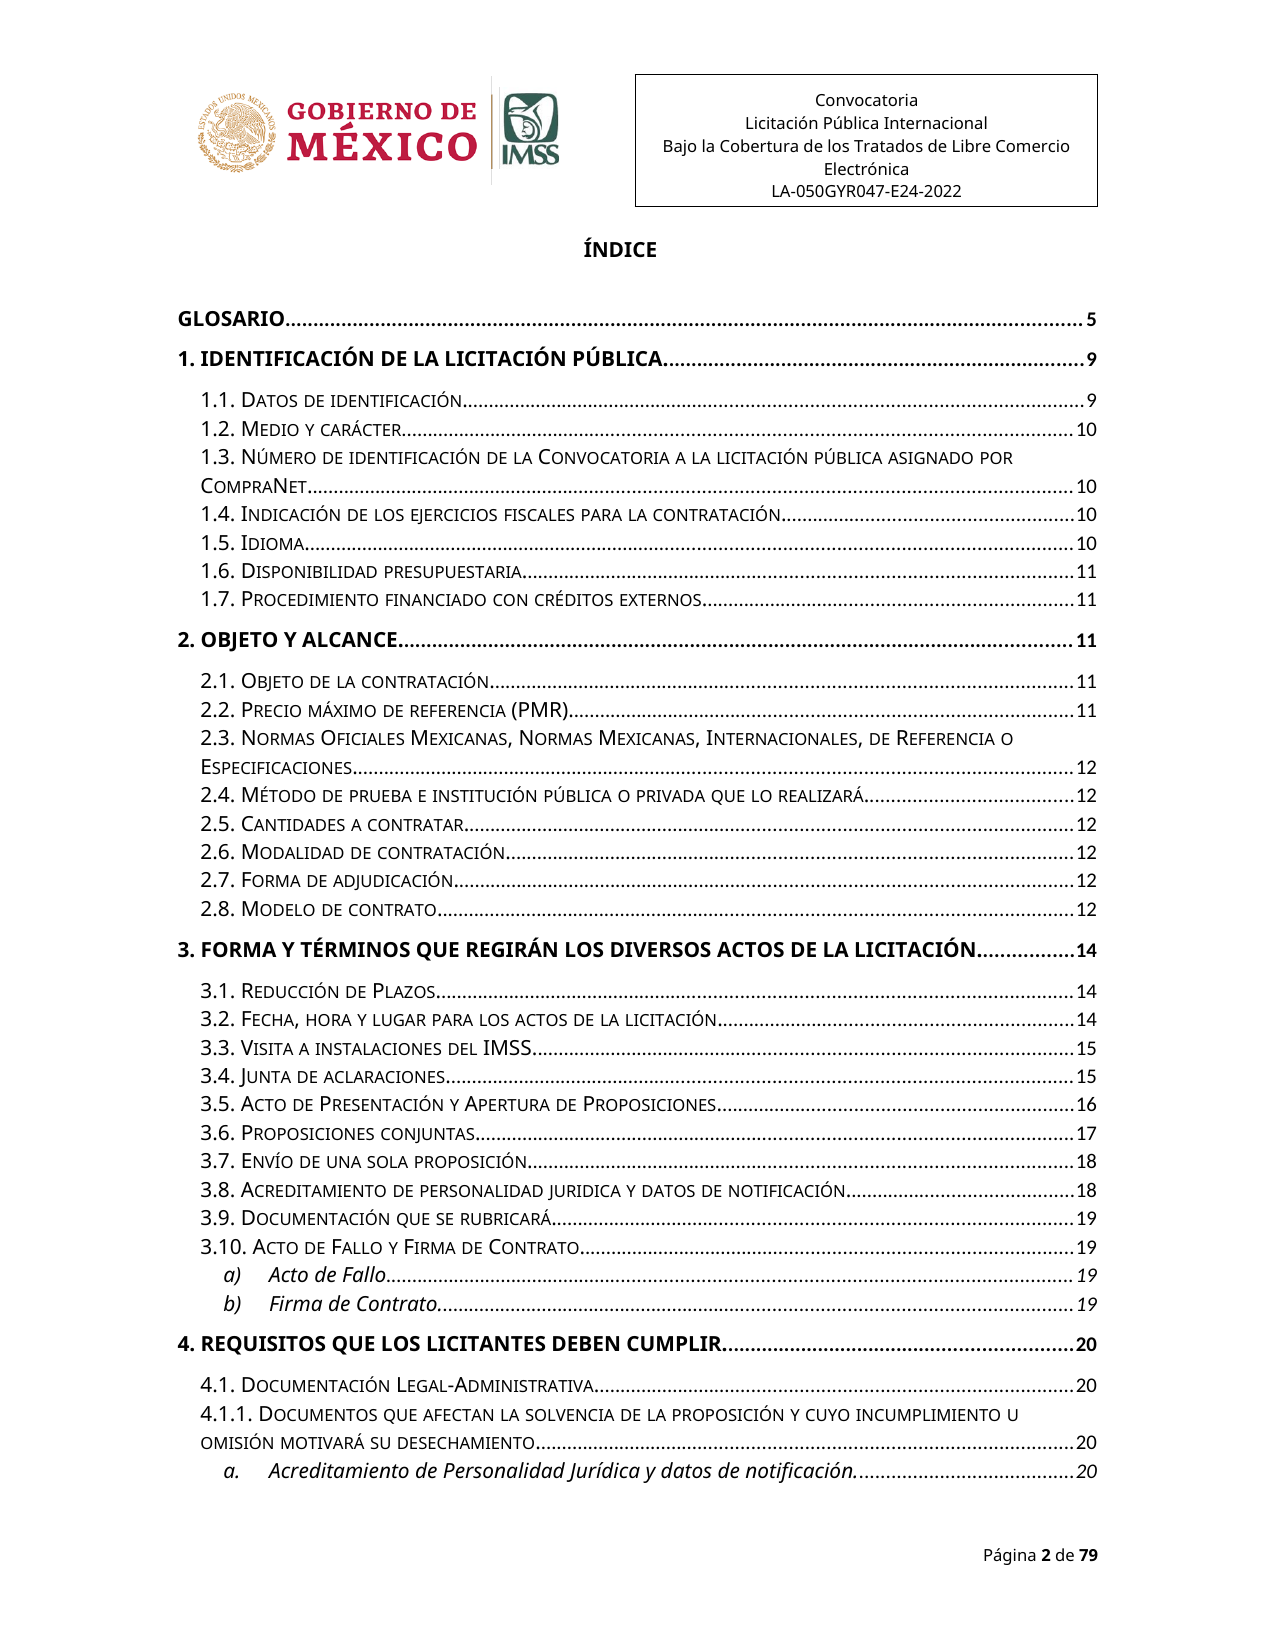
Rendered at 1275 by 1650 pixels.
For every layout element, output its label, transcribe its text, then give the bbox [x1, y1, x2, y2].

text 4. REQUISITOS QUE LOS LICITANTES DEBEN CUMPLIR. 20 [177, 1329, 1098, 1358]
text 3.7. Envío de una sola proposición. 18 [200, 1146, 1098, 1175]
text 1. IDENTIFICACIÓN DE LA LICITACIÓN PÚBLICA. 9 [177, 344, 1098, 373]
text 3.10. Acto de Fallo y Firma de Contrato. 19 [200, 1232, 1098, 1260]
text 2.2. Precio máximo de referencia (PMR). 11 [200, 695, 1098, 723]
text 2.1. Objeto de la contratación. 11 [200, 666, 1098, 695]
text 3.1. Reducción de Plazos. 14 [200, 976, 1098, 1004]
text 3.9. Documentación que se rubricará. 19 [200, 1203, 1098, 1232]
text 3. FORMA Y TÉRMINOS QUE REGIRÁN LOS DIVERSOS ACTOS DE LA LICITACIÓN. 14 [177, 935, 1098, 963]
text 1.4. Indicación de los ejercicios fiscales para la contratación. 10 [200, 499, 1098, 528]
text 2.5. Cantidades a contratar. 12 [200, 809, 1098, 837]
text 3.8. Acreditamiento de personalidad juridica y datos de notificación. 18 [200, 1175, 1098, 1203]
text b) Firma de Contrato. 19 [223, 1289, 1098, 1317]
text 2.6. Modalidad de contratación. 12 [200, 837, 1098, 866]
text Glosario 5 [177, 304, 1098, 332]
text ÍNDICE [148, 235, 1093, 263]
text 2.3. Normas Oficiales Mexicanas, Normas Mexicanas, Internacionales, de Referencia o Especificaciones. 12 [200, 723, 1098, 780]
text 2.7. Forma de adjudicación. 12 [200, 866, 1098, 894]
text 2.8. Modelo de contrato. 12 [200, 894, 1098, 922]
text 1.5. Idioma. 10 [200, 528, 1098, 556]
text 1.6. Disponibilidad presupuestaria. 11 [200, 556, 1098, 584]
text 3.2. Fecha, hora y lugar para los actos de la licitación. 14 [200, 1004, 1098, 1033]
text 3.3. Visita a instalaciones del IMSS. 15 [200, 1033, 1098, 1061]
text 1.3. Número de identificación de la Convocatoria a la licitación pública asignado por CompraNet. 10 [200, 442, 1098, 499]
text 1.1. Datos de identificación. 9 [200, 386, 1098, 414]
text a) Acto de Fallo 19 [223, 1260, 1098, 1289]
text 4.1.1. Documentos que afectan la solvencia de la proposición y cuyo incumplimiento u omisión motivará su desechamiento. 20 [200, 1399, 1098, 1456]
text 1.2. Medio y carácter 10 [200, 414, 1098, 442]
text 2.4. Método de prueba e institución pública o privada que lo realizará. 12 [200, 780, 1098, 809]
text 4.1. Documentación Legal-Administrativa. 20 [200, 1371, 1098, 1399]
text a. Acreditamiento de Personalidad Jurídica y datos de notificación. 20 [223, 1456, 1098, 1484]
text 3.6. Proposiciones conjuntas. 17 [200, 1118, 1098, 1146]
text 3.5. Acto de Presentación y Apertura de Proposiciones. 16 [200, 1089, 1098, 1118]
picture [188, 76, 560, 185]
text 1.7. Procedimiento financiado con créditos externos. 11 [200, 584, 1098, 613]
text 3.4. Junta de aclaraciones. 15 [200, 1061, 1098, 1089]
text 2. OBJETO Y ALCANCE. 11 [177, 626, 1098, 654]
